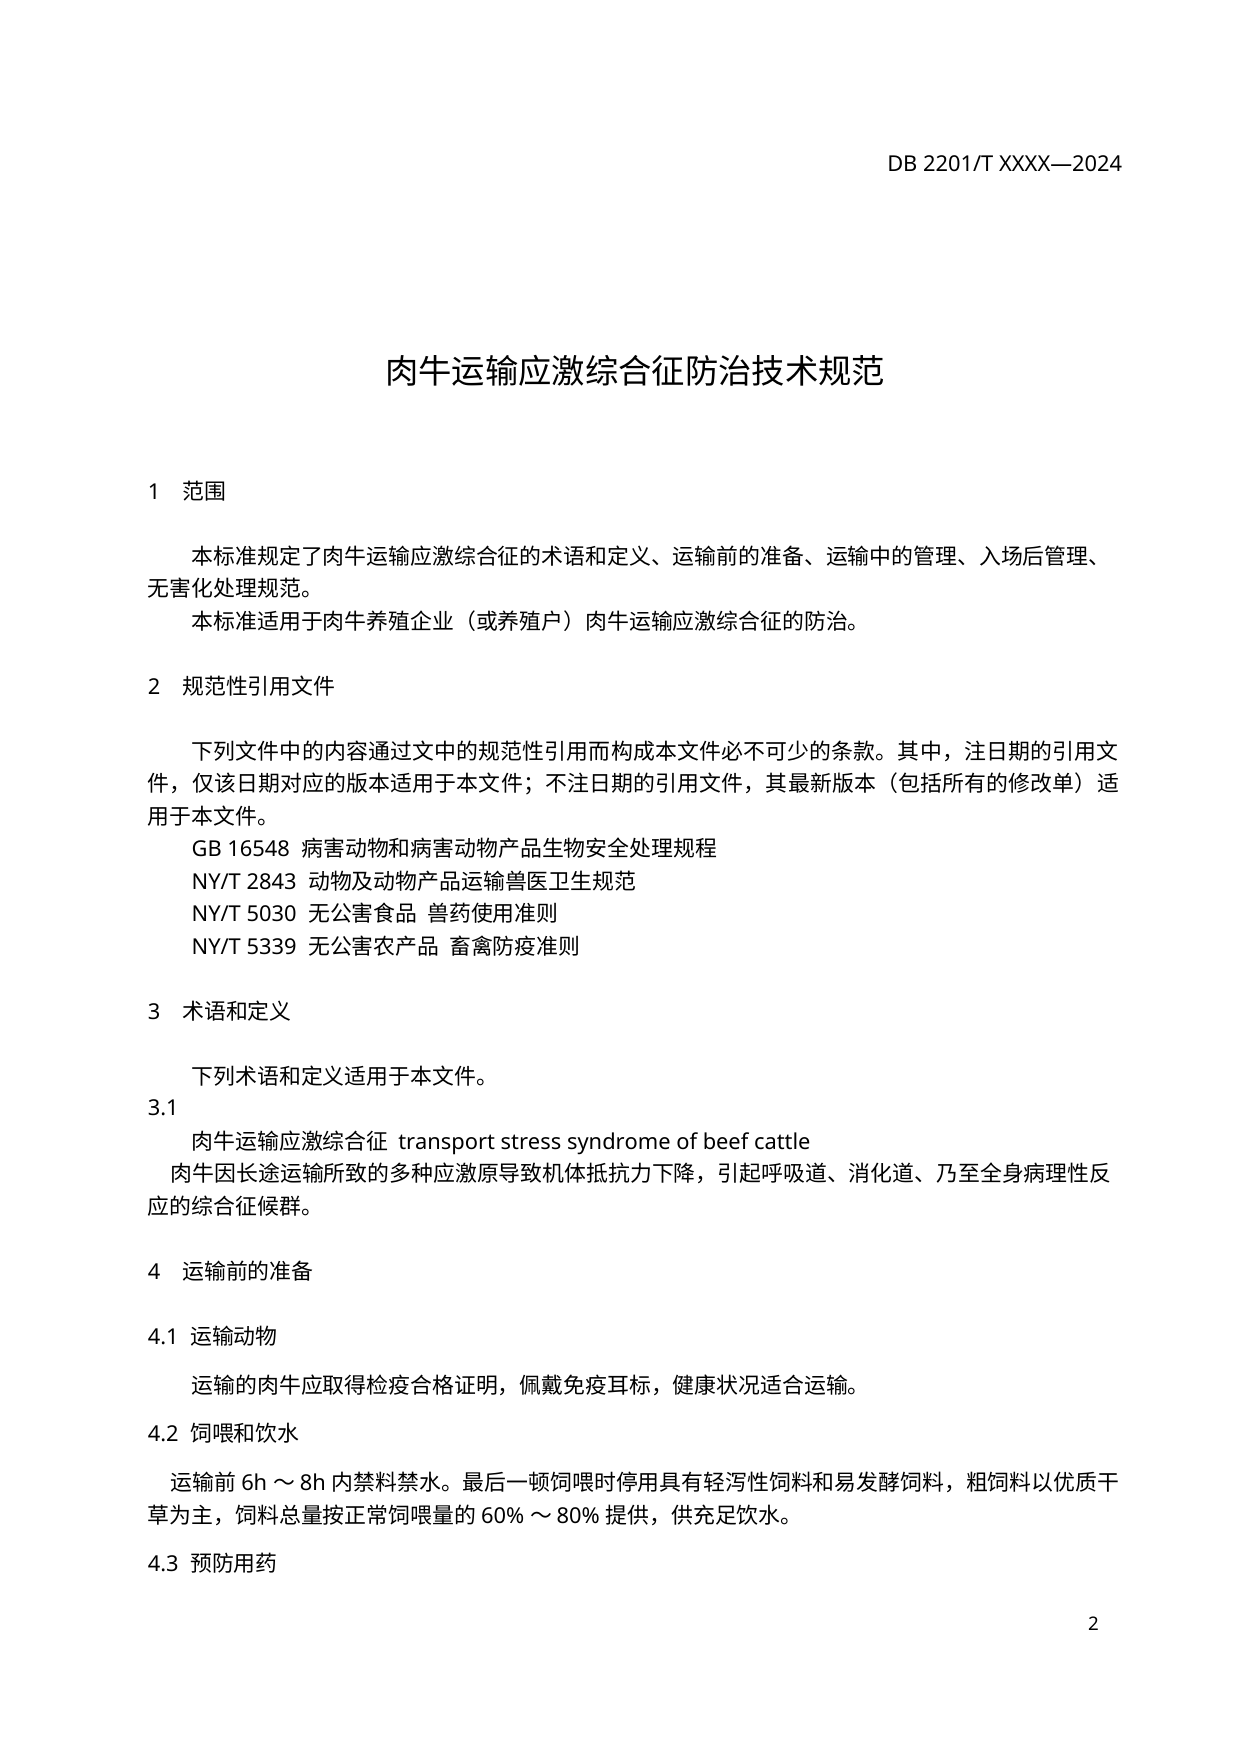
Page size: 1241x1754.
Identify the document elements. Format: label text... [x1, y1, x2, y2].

text 本标准适用于肉牛养殖企业（或养殖户）肉牛运输应激综合征的防治。 [148, 603, 1122, 636]
text 规范性引用文件 [148, 668, 1122, 701]
text 范围 [148, 473, 1122, 506]
text NY/T 5030 无公害食品 兽药使用准则 [148, 896, 1122, 928]
text 4.3 预防用药 [148, 1546, 1122, 1578]
list 肉牛因长途运输所致的多种应激原导致机体抵抗力下降，引起呼吸道、消化道、乃至全身病理性反应的综合征候群。 [148, 1156, 1122, 1221]
list 肉牛运输应激综合征 transport stress syndrome of beef cattle [148, 1123, 1122, 1156]
list 3.1 [148, 1091, 1122, 1123]
text 运输的肉牛应取得检疫合格证明，佩戴免疫耳标，健康状况适合运输。 [148, 1367, 1122, 1400]
list 运输前 6h ～ 8h 内禁料禁水。最后一顿饲喂时停用具有轻泻性饲料和易发酵饲料，粗饲料以优质干草为主，饲料总量按正常饲喂量的 60% ～ 80% 提供，供充足饮水。 [148, 1465, 1122, 1530]
text NY/T 2843 动物及动物产品运输兽医卫生规范 [148, 863, 1122, 896]
text 运输前的准备 [148, 1253, 1122, 1286]
text 4.2 饲喂和饮水 [148, 1416, 1122, 1448]
text NY/T 5339 无公害农产品 畜禽防疫准则 [148, 928, 1122, 961]
text GB 16548 病害动物和病害动物产品生物安全处理规程 [148, 831, 1122, 863]
text 术语和定义 [148, 993, 1122, 1026]
text 本标准规定了肉牛运输应激综合征的术语和定义、运输前的准备、运输中的管理、入场后管理、无害化处理规范。 [148, 538, 1122, 603]
text 4.1 运输动物 [148, 1318, 1122, 1351]
